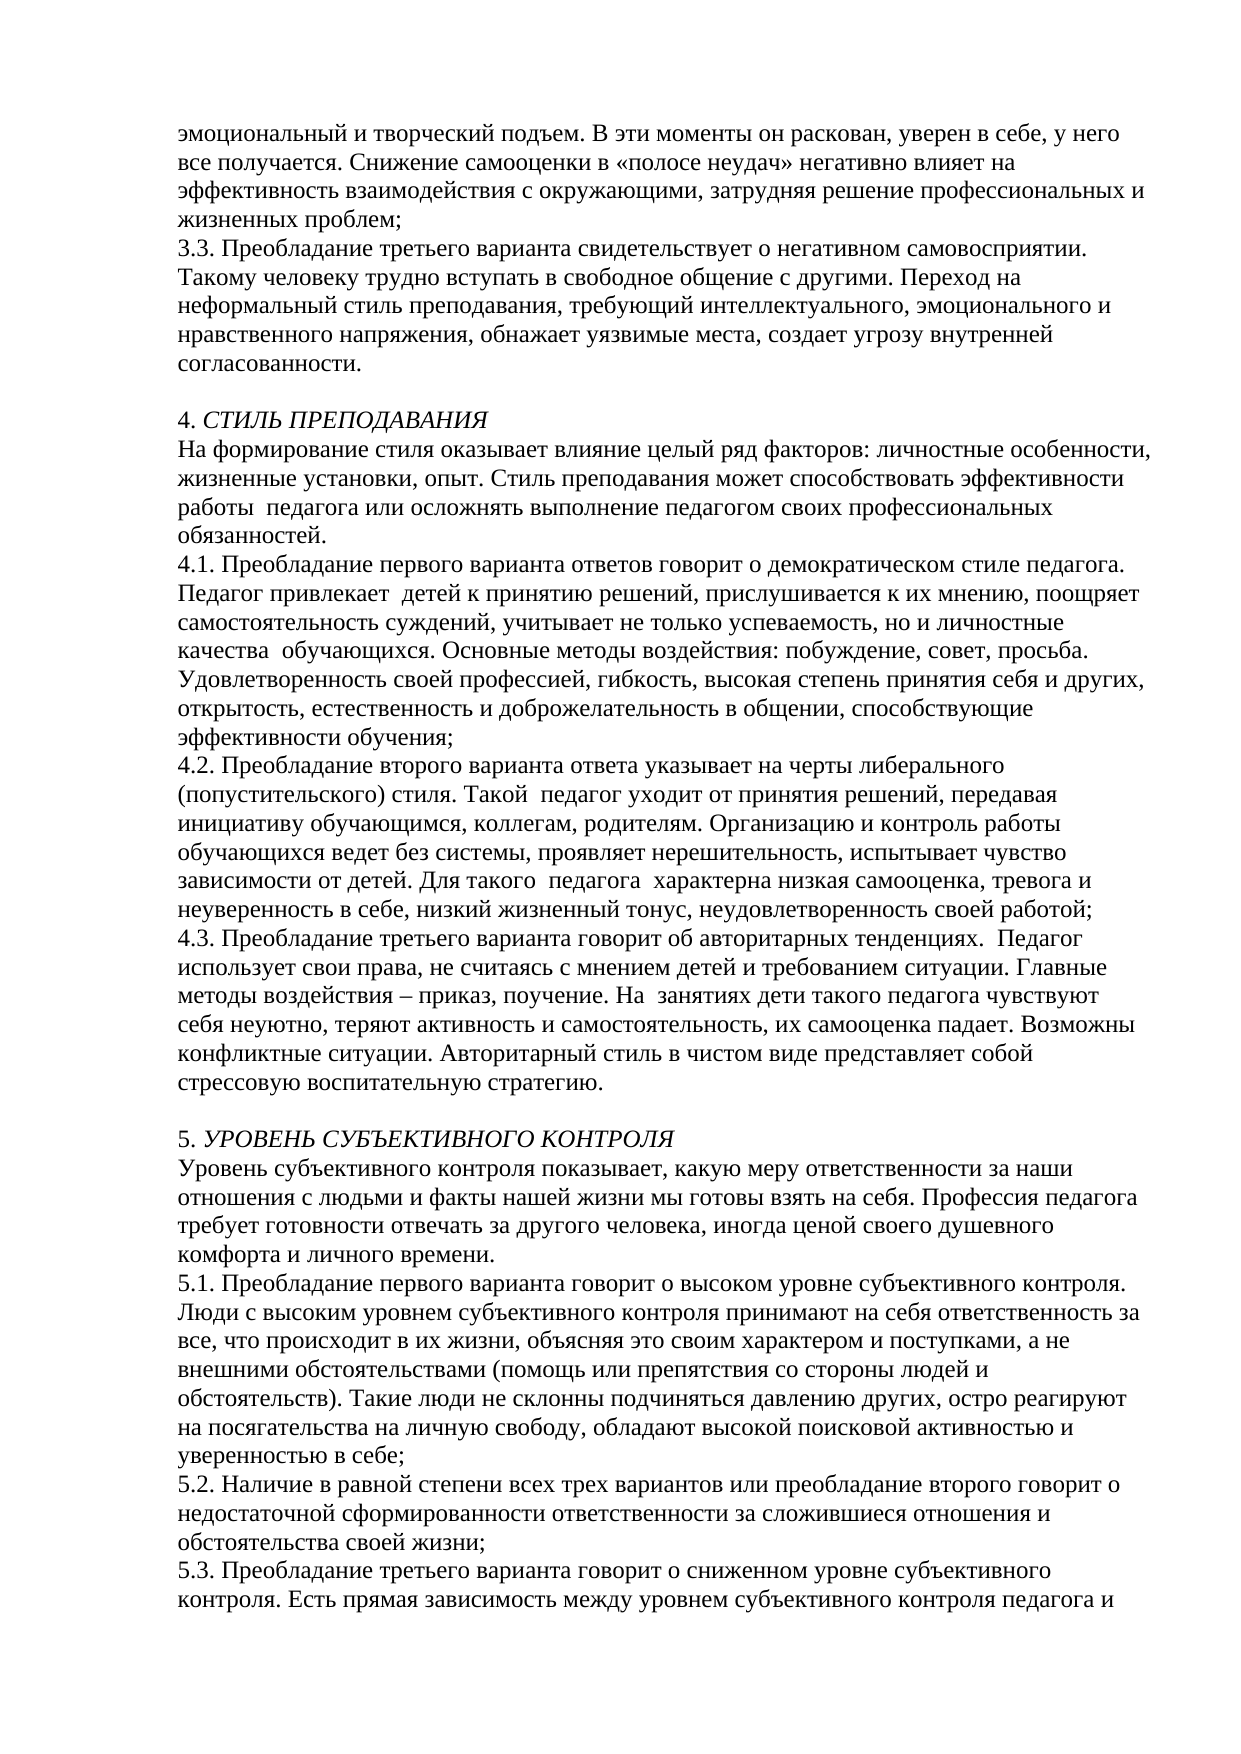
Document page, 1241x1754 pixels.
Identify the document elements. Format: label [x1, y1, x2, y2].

text [177, 118, 1152, 1613]
